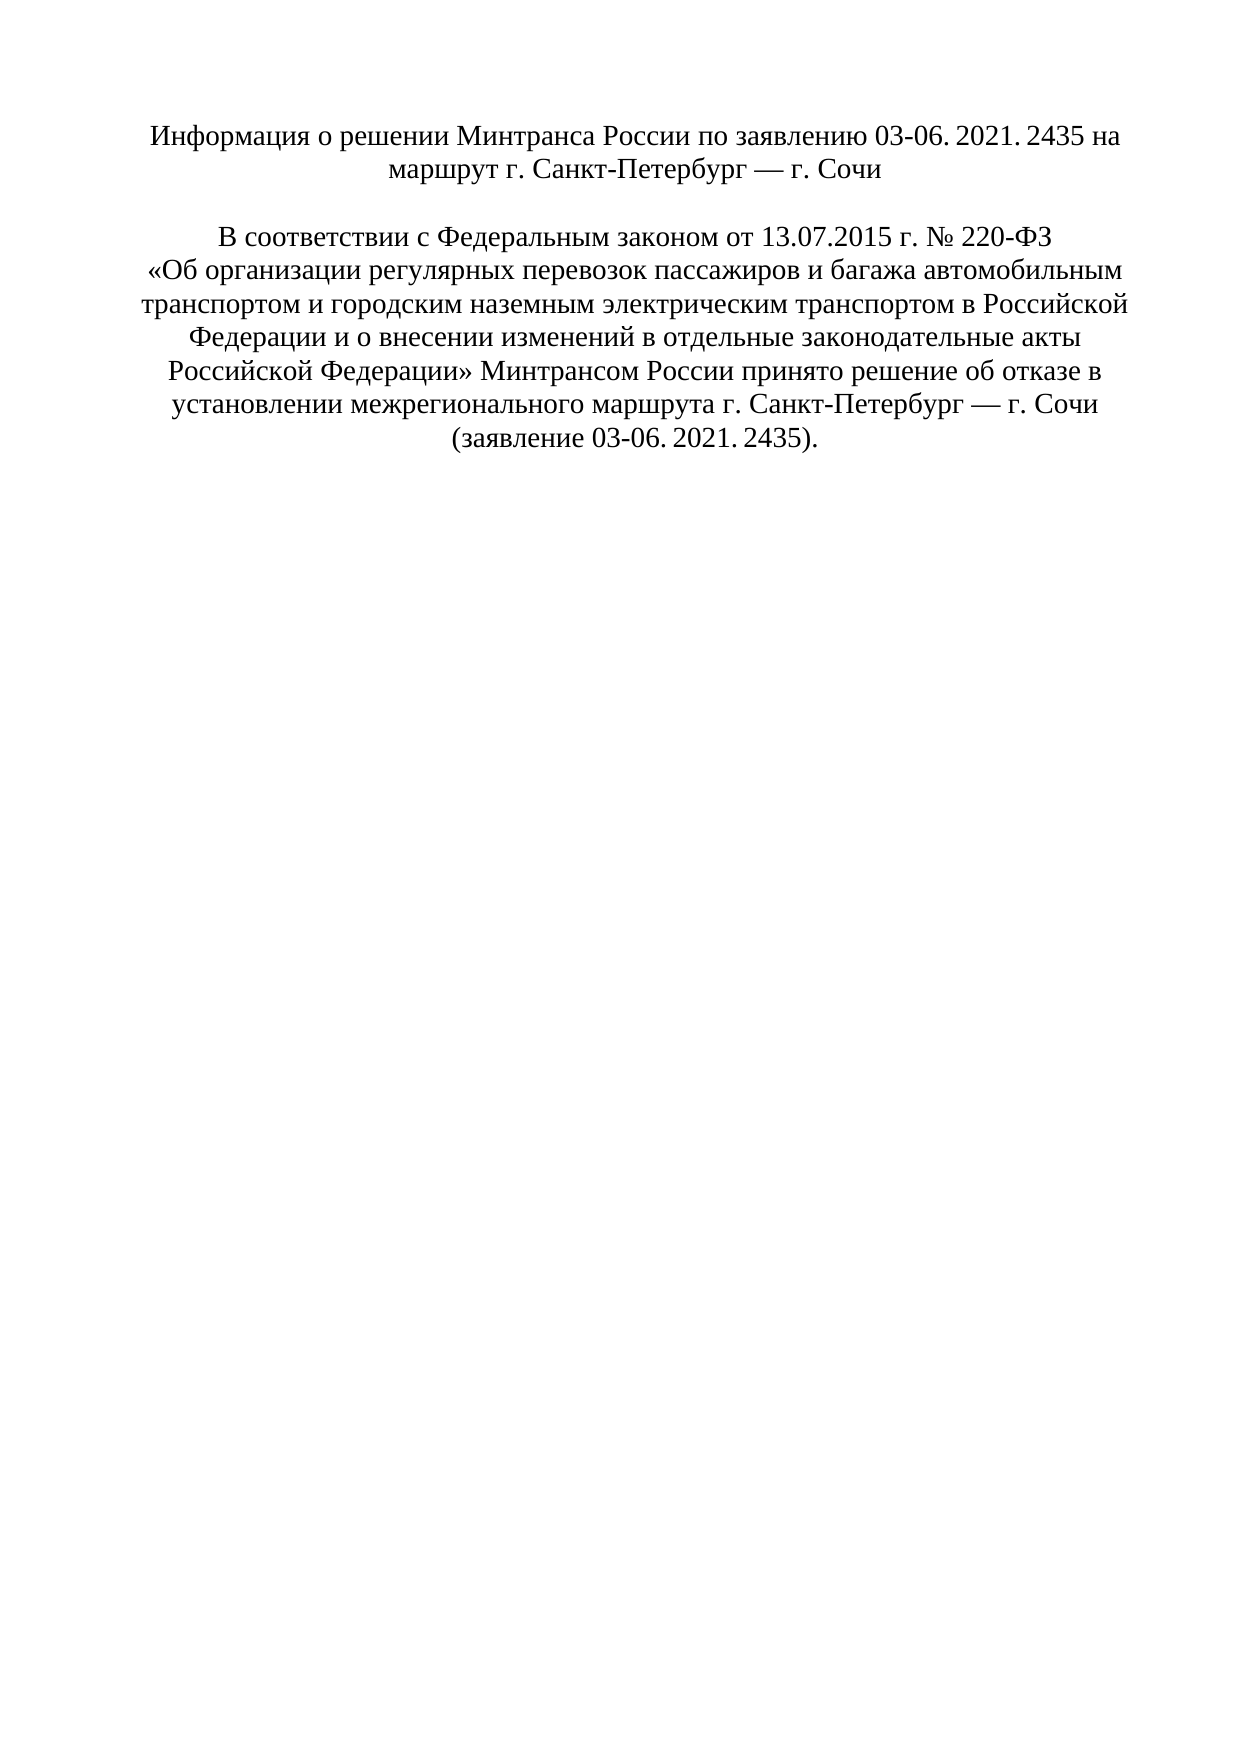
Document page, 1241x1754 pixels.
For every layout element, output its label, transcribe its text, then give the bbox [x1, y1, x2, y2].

text Информация о решении Минтранса России по заявлению 03-06. 2021. 2435 на маршрут г. Санкт-Петербург — г. Сочи [118, 118, 1152, 185]
text В соответствии с Федеральным законом от 13.07.2015 г. № 220-ФЗ «Об организации регулярных перевозок пассажиров и багажа автомобильным транспортом и городским наземным электрическим транспортом в Российской Федерации и о внесении изменений в отдельные законодательные акты Российской Федерации» Минтрансом России принято решение об отказе в установлении межрегионального маршрута г. Санкт-Петербург — г. Сочи (заявление 03-06. 2021. 2435). [118, 219, 1152, 453]
